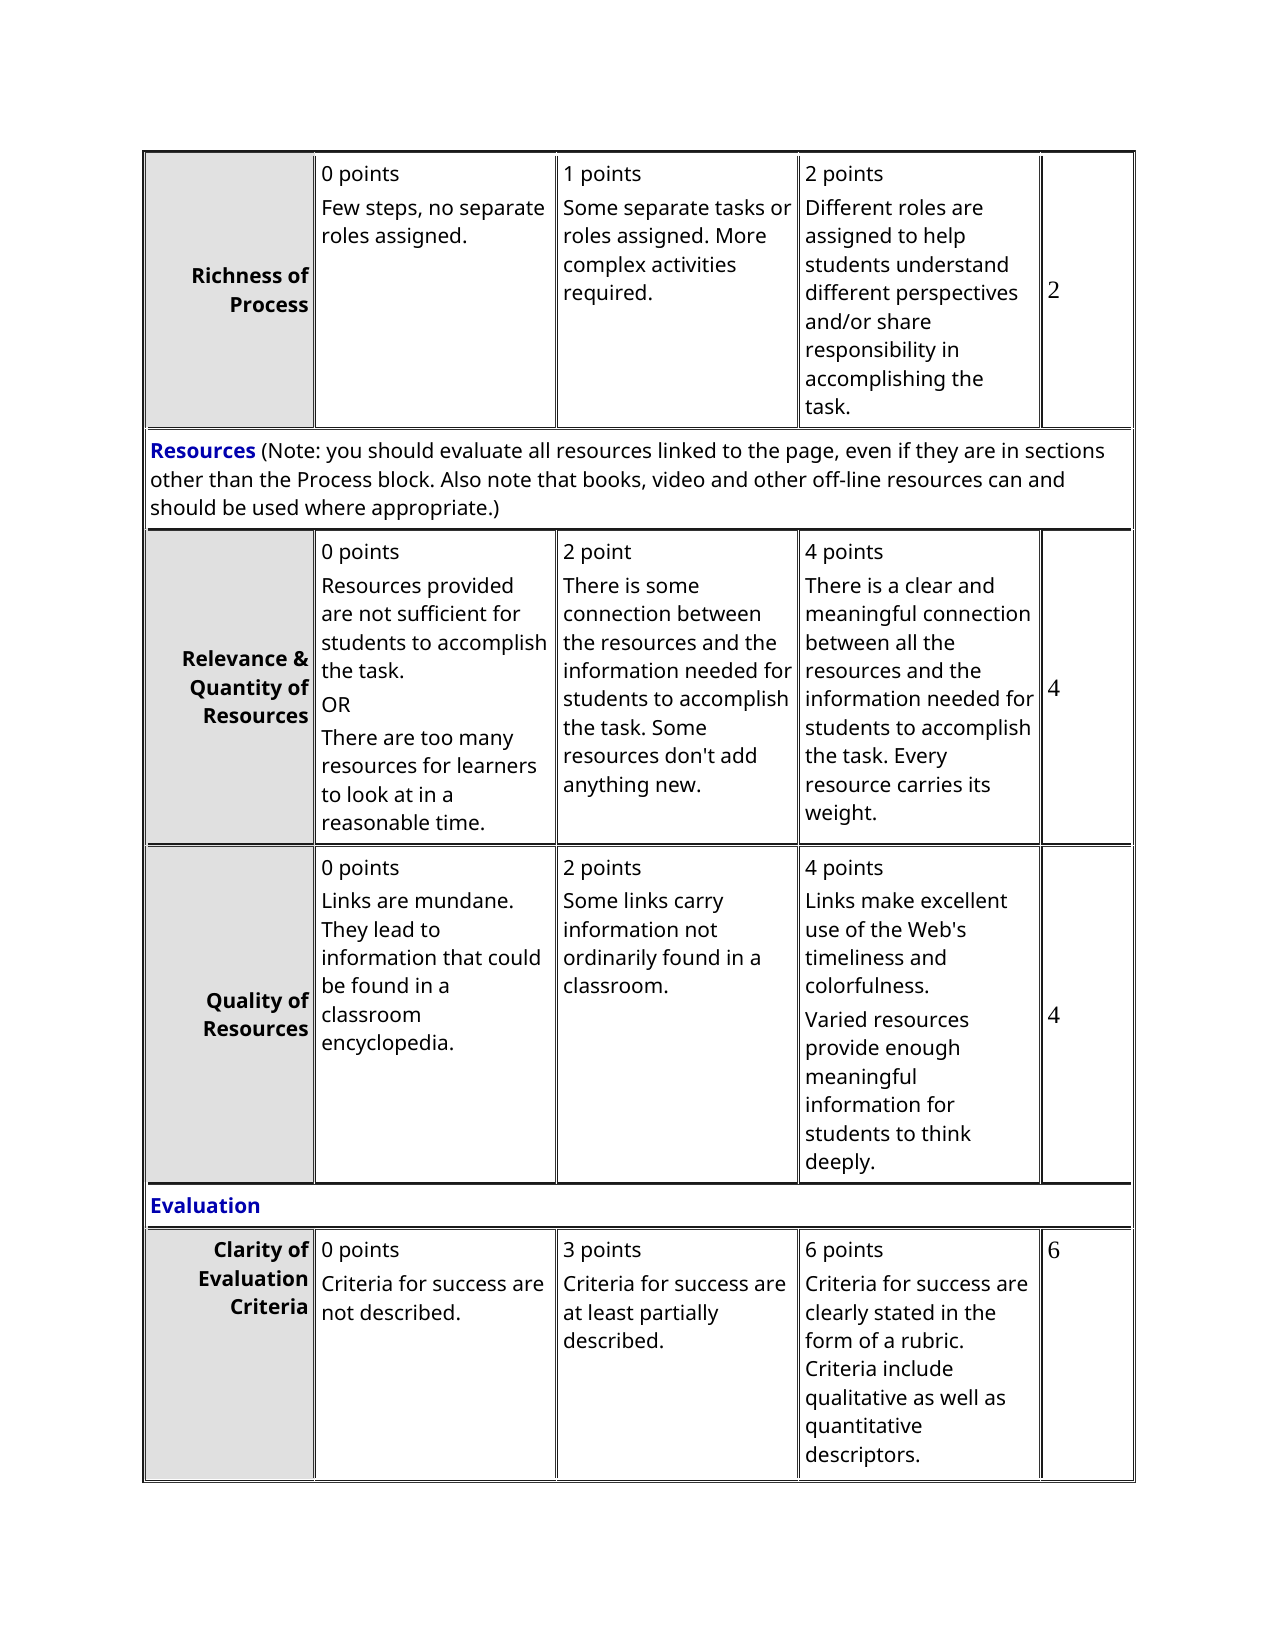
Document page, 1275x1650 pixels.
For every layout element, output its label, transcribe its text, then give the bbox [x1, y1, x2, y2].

table_cell 2 point There is some connection between the resources and the information needed for students to accomplish the task. Some resources don't add anything new. [558, 531, 797, 843]
table_cell Evaluation [146, 1182, 1133, 1226]
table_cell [146, 1226, 315, 1479]
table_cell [315, 1230, 557, 1479]
table_cell 0 points Few steps, no separate roles assigned. [315, 153, 557, 427]
table_cell 4 points There is a clear and meaningful connection between all the resources and the information needed for students to accomplish the task. Every resource carries its weight. [800, 531, 1039, 843]
table_cell Richness of Process [146, 153, 315, 427]
table_cell 2 points Different roles are assigned to help students understand different perspectives and/or share responsibility in accomplishing the task. [799, 152, 1041, 427]
table_cell 2 points Some links carry information not ordinarily found in a classroom. [558, 847, 797, 1182]
table_cell Resources (Note: you should evaluate all resources linked to the page, even if they are in sections other than the Process block. Also note that books, video and other off-line resources can and should be used where appropriate.) [144, 427, 1134, 528]
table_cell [799, 1228, 1041, 1479]
table_cell 4 points Links make excellent use of the Web's timeliness and colorfulness. Varied resources provide enough meaningful information for students to think deeply. [800, 847, 1039, 1182]
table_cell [557, 1230, 799, 1479]
table_cell 2 [1041, 153, 1133, 427]
table_cell 1 points Some separate tasks or roles assigned. More complex activities required. [557, 153, 799, 427]
table_cell Quality of Resources [146, 843, 313, 1182]
table_cell 4 [1043, 528, 1134, 843]
table_cell 6 [1041, 1226, 1133, 1479]
table_cell Relevance & Quantity of Resources [144, 528, 313, 843]
table_cell 4 [1043, 843, 1133, 1182]
table_cell 0 points Links are mundane. They lead to information that could be found in a classroom encyclopedia. [316, 847, 555, 1182]
table_cell 0 points Resources provided are not sufficient for students to accomplish the task. OR There are too many resources for learners to look at in a reasonable time. [316, 531, 555, 843]
